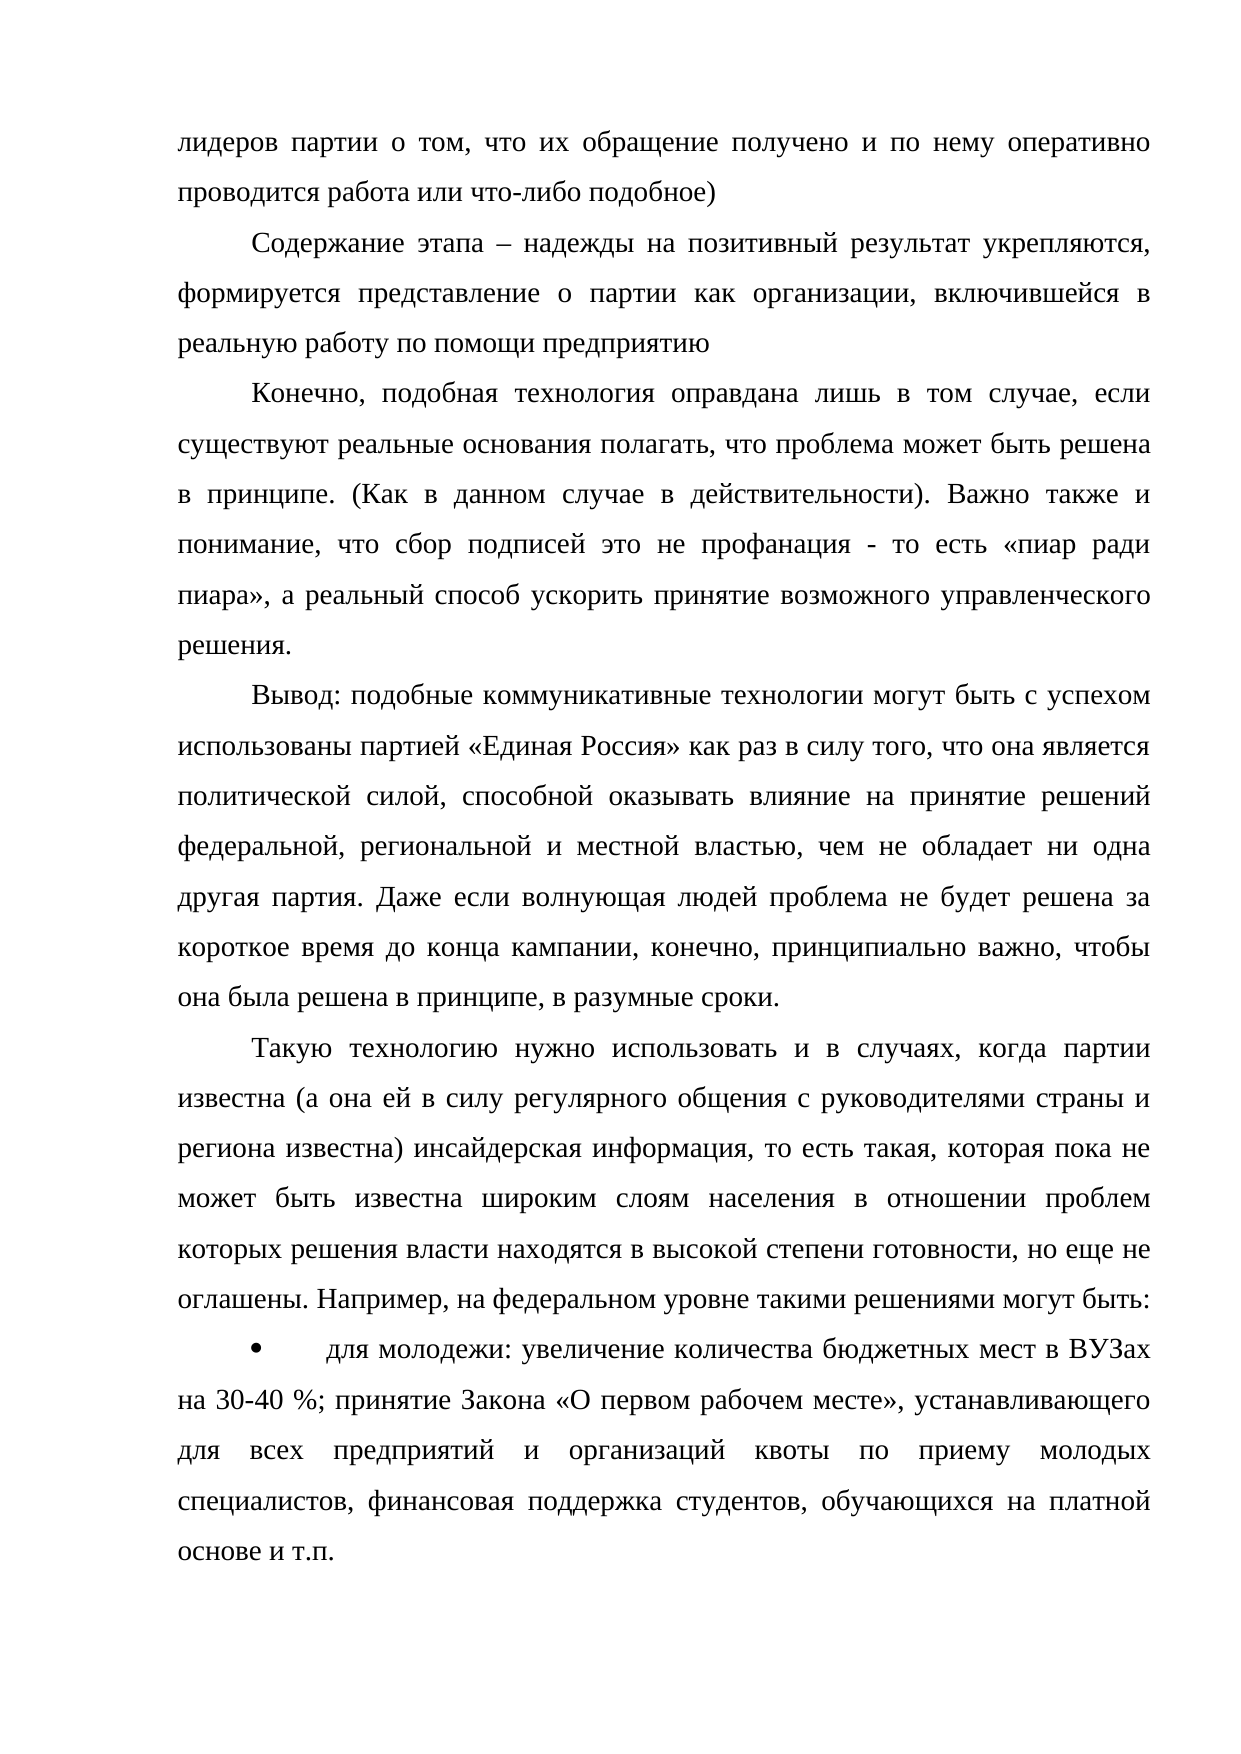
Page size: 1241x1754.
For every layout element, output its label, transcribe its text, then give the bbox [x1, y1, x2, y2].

text Содержание этапа – надежды на позитивный результат укрепляются, формируется представление о партии как организации, включившейся в реальную работу по помощи предприятию [177, 225, 1152, 359]
text Конечно, подобная технология оправдана лишь в том случае, если существуют реальные основания полагать, что проблема может быть решена в принципе. (Как в данном случае в действительности). Важно также и понимание, что сбор подписей это не профанация - то есть «пиар ради пиара», а реальный способ ускорить принятие возможного управленческого решения. [177, 376, 1152, 661]
list для молодежи: увеличение количества бюджетных мест в ВУЗах на 30-40 %; принятие Закона «О первом рабочем месте», устанавливающего для всех предприятий и организаций квоты по приему молодых специалистов, финансовая поддержка студентов, обучающихся на платной основе и т.п. [177, 1332, 1152, 1566]
text Такую технологию нужно использовать и в случаях, когда партии известна (а она ей в силу регулярного общения с руководителями страны и региона известна) инсайдерская информация, то есть такая, которая пока не может быть известна широким слоям населения в отношении проблем которых решения власти находятся в высокой степени готовности, но еще не оглашены. Например, на федеральном уровне такими решениями могут быть: [177, 1030, 1152, 1315]
text Вывод: подобные коммуникативные технологии могут быть с успехом использованы партией «Единая Россия» как раз в силу того, что она является политической силой, способной оказывать влияние на принятие решений федеральной, региональной и местной властью, чем не обладает ни одна другая партия. Даже если волнующая людей проблема не будет решена за короткое время до конца кампании, конечно, принципиально важно, чтобы она была решена в принципе, в разумные сроки. [177, 677, 1152, 1013]
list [177, 124, 1152, 208]
